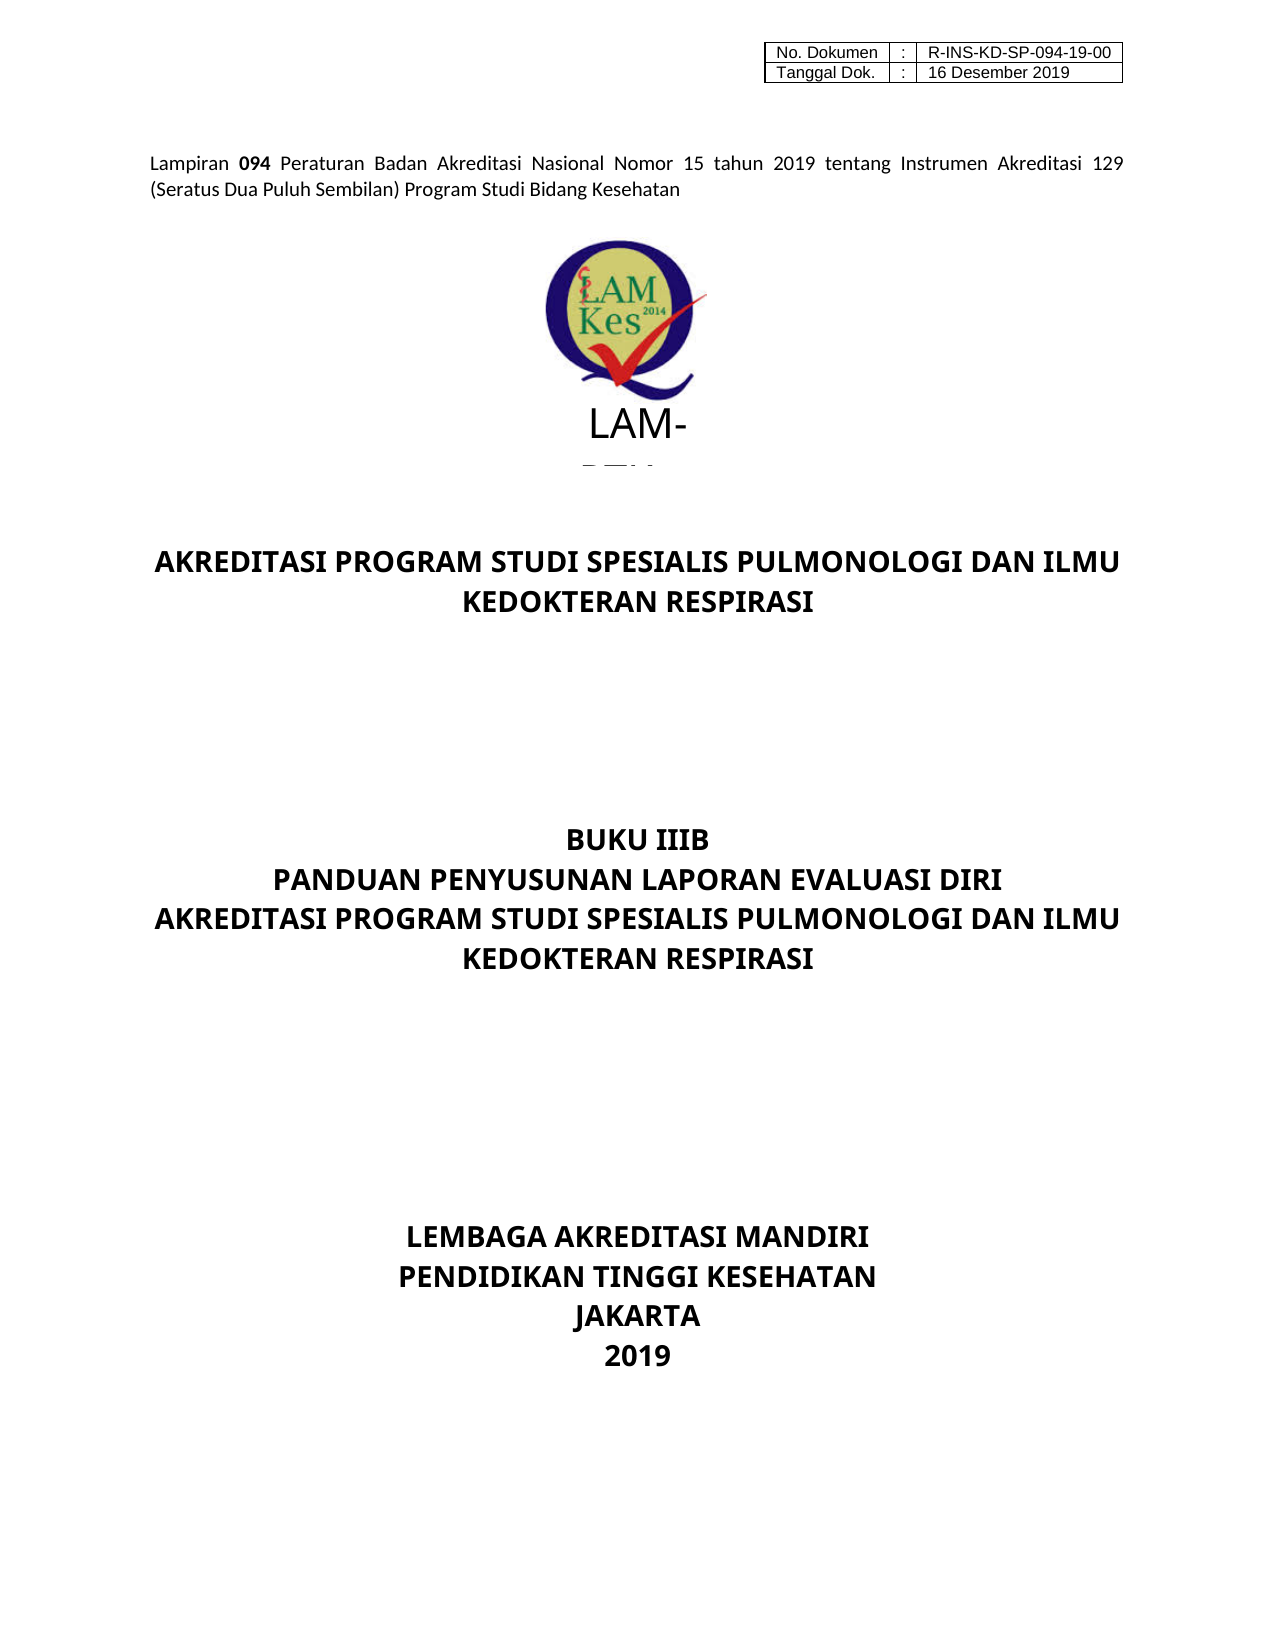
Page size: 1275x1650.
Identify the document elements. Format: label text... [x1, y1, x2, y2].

text Lampiran 094 Peraturan Badan Akreditasi Nasional Nomor 15 tahun 2019 tentang Instrumen Akreditasi 129 (Seratus Dua Puluh Sembilan) Program Studi Bidang Kesehatan [150, 150, 1125, 202]
text LEMBAGA AKREDITASI MANDIRI [150, 1216, 1125, 1256]
text 2019 [150, 1335, 1125, 1375]
text PANDUAN PENYUSUNAN LAPORAN EVALUASI DIRI [150, 859, 1125, 899]
picture [537, 237, 707, 404]
text AKREDITASI PROGRAM STUDI SPESIALIS PULMONOLOGI DAN ILMU KEDOKTERAN RESPIRASI [150, 541, 1125, 621]
text AKREDITASI PROGRAM STUDI SPESIALIS PULMONOLOGI DAN ILMU KEDOKTERAN RESPIRASI [150, 899, 1125, 978]
text BUKU IIIB [150, 819, 1125, 859]
text PENDIDIKAN TINGGI KESEHATAN [150, 1256, 1125, 1296]
text JAKARTA [150, 1296, 1125, 1335]
